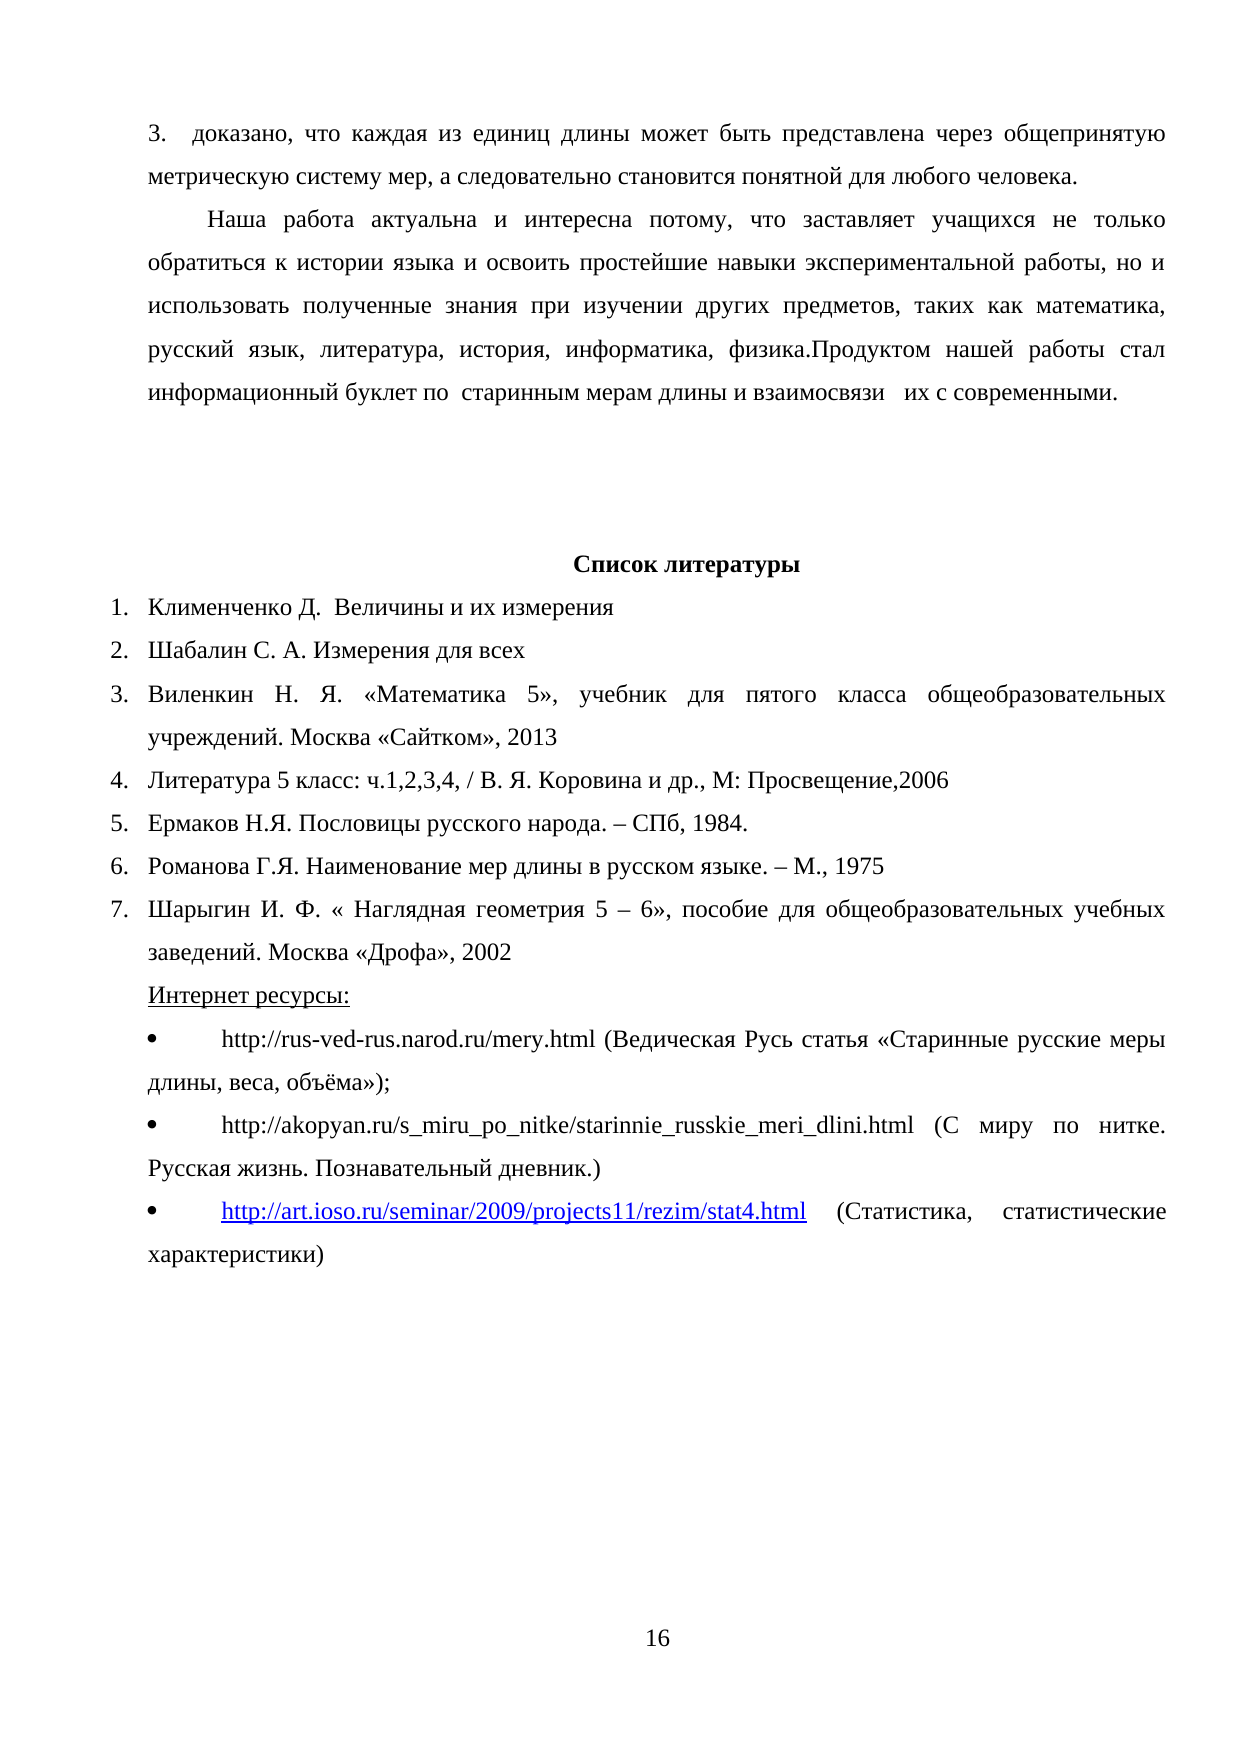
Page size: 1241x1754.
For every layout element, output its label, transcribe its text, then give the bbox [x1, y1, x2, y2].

text Интернет ресурсы: [148, 981, 1167, 1009]
list http://art.ioso.ru/seminar/2009/projects11/rezim/stat4.html (Статистика, статистические характеристики) [148, 1196, 1167, 1268]
list доказано, что каждая из единиц длины может быть представлена через общепринятую метрическую систему мер, а следовательно становится понятной для любого человека. [148, 118, 1167, 190]
list Наша работа актуальна и интересна потому, что заставляет учащихся не только обратиться к истории языка и освоить простейшие навыки экспериментальной работы, но и использовать полученные знания при изучении других предметов, таких как математика, русский язык, литература, история, информатика, физика.Продуктом нашей работы стал информационный буклет по старинным мерам длины и взаимосвязи их с современными. [148, 204, 1167, 406]
list Виленкин Н. Я. «Математика 5», учебник для пятого класса общеобразовательных учреждений. Москва «Сайтком», 2013 [110, 679, 1167, 751]
list Романова Г.Я. Наименование мер длины в русском языке. – М., 1975 [110, 851, 1167, 880]
list Шабалин С. А. Измерения для всех [110, 636, 1167, 664]
list Клименченко Д. Величины и их измерения [110, 592, 1167, 621]
list http://akopyan.ru/s_miru_po_nitke/starinnie_russkie_meri_dlini.html (С миру по нитке. Русская жизнь. Познавательный дневник.) [148, 1110, 1167, 1182]
list Список литературы [148, 549, 1167, 578]
list Шарыгин И. Ф. « Наглядная геометрия 5 – 6», пособие для общеобразовательных учебных заведений. Москва «Дрофа», 2002 [110, 894, 1167, 966]
list http://rus-ved-rus.narod.ru/mery.html (Ведическая Русь статья «Старинные русские меры длины, веса, объёма»); [148, 1024, 1167, 1096]
list Литература 5 класс: ч.1,2,3,4, / В. Я. Коровина и др., М: Просвещение,2006 [110, 765, 1167, 794]
list Ермаков Н.Я. Пословицы русского народа. – СПб, 1984. [110, 808, 1167, 837]
